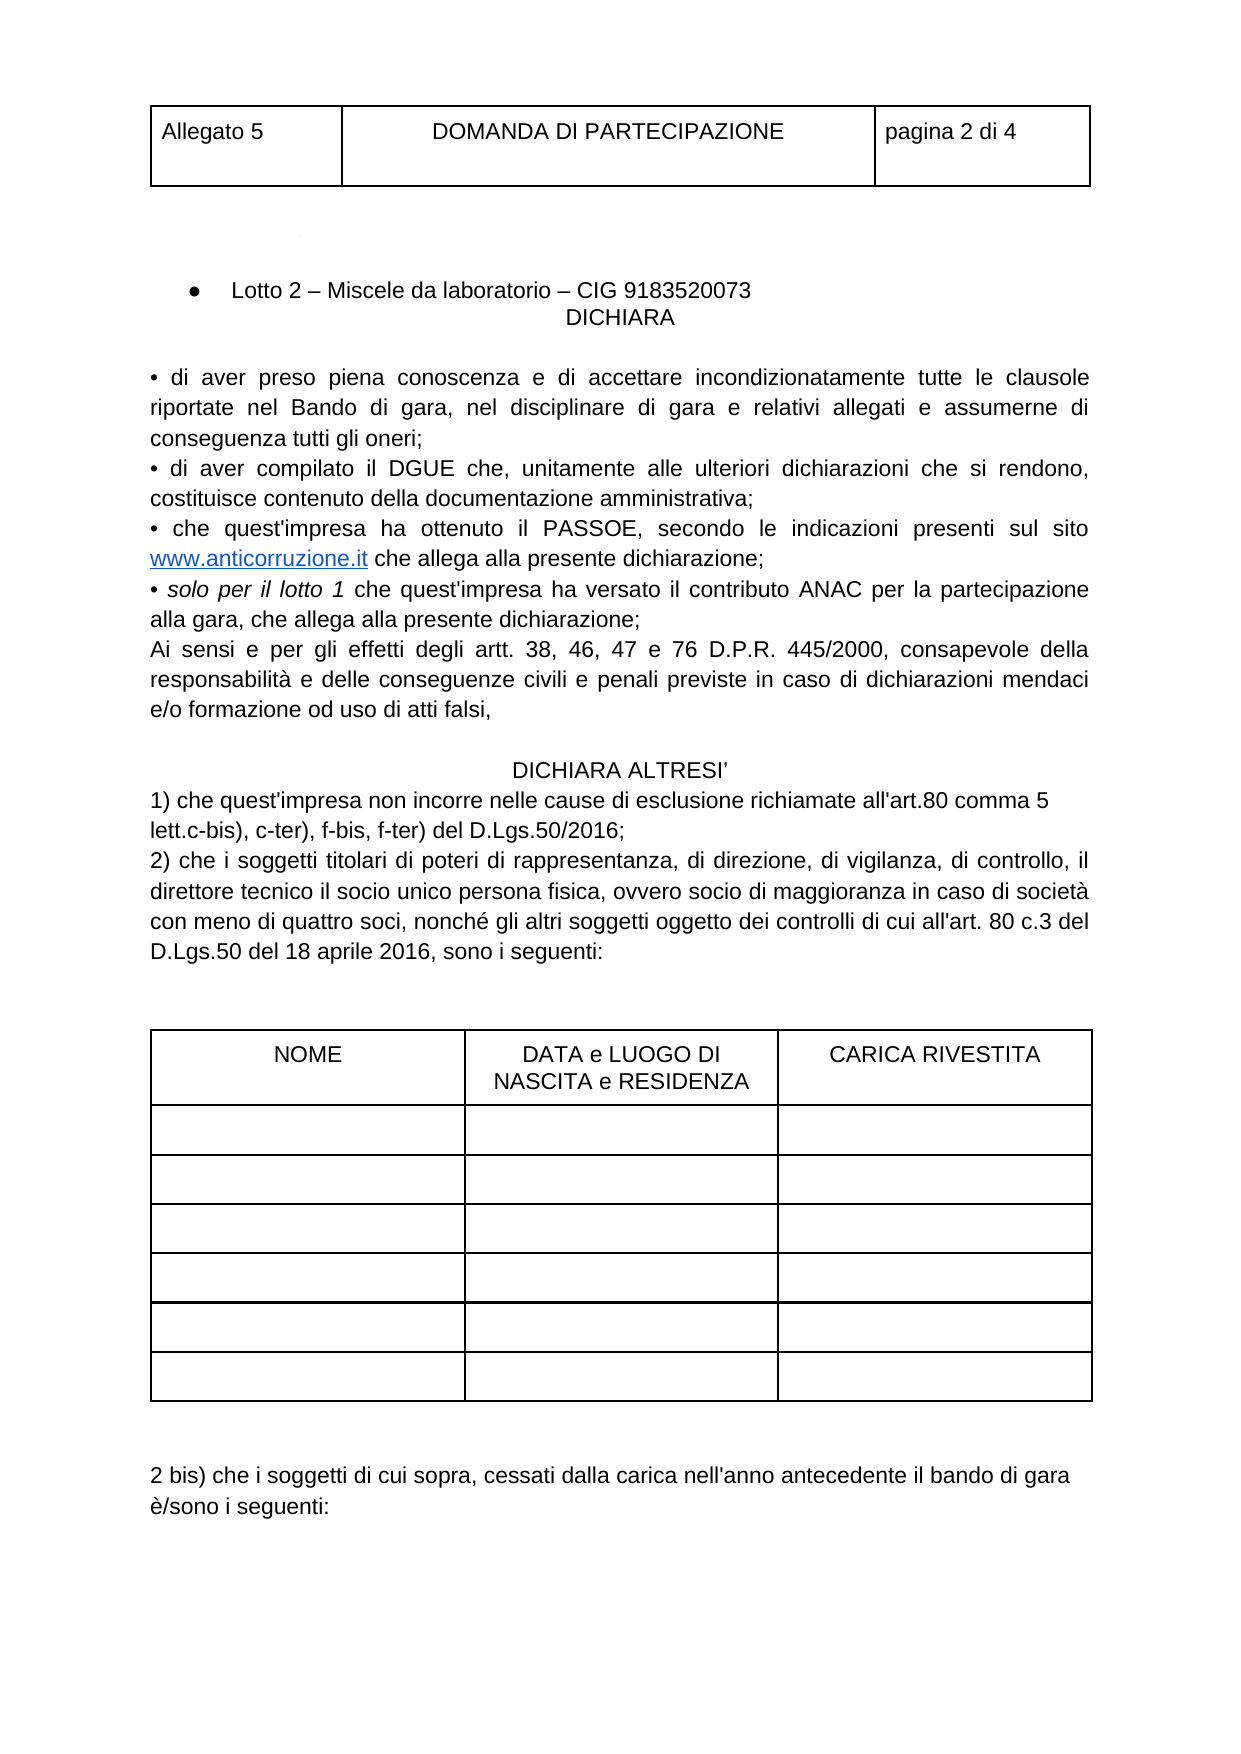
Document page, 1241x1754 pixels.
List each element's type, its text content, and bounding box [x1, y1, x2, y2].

table_cell [779, 1156, 1091, 1203]
table_cell [779, 1254, 1091, 1301]
text • solo per il lotto 1 che quest'impresa ha versato il contributo ANAC per la partecipazione alla gara, che allega alla presente dichiarazione; [150, 576, 1090, 632]
table_header DATA e LUOGO DI NASCITA e RESIDENZA [466, 1031, 777, 1104]
text DICHIARA [150, 304, 1090, 330]
table_cell [466, 1353, 777, 1400]
text • di aver preso piena conoscenza e di accettare incondizionatamente tutte le clausole riportate nel Bando di gara, nel disciplinare di gara e relativi allegati e assumerne di conseguenza tutti gli oneri; [150, 364, 1090, 451]
text 2) che i soggetti titolari di poteri di rappresentanza, di direzione, di vigilanza, di controllo, il direttore tecnico il socio unico persona fisica, ovvero socio di maggioranza in caso di società con meno di quattro soci, nonché gli altri soggetti oggetto dei controlli di cui all'art. 80 c.3 del D.Lgs.50 del 18 aprile 2016, sono i seguenti: [150, 847, 1090, 964]
table_cell [779, 1106, 1091, 1154]
table_header NOME [152, 1031, 464, 1104]
text DICHIARA ALTRESI’ [150, 757, 1090, 783]
text • di aver compilato il DGUE che, unitamente alle ulteriori dichiarazioni che si rendono, costituisce contenuto della documentazione amministrativa; [150, 455, 1090, 511]
table_header CARICA RIVESTITA [779, 1031, 1091, 1104]
table_cell [152, 1353, 464, 1400]
table_cell [152, 1304, 464, 1351]
table_cell [152, 1254, 464, 1301]
text 2 bis) che i soggetti di cui sopra, cessati dalla carica nell'anno antecedente il bando di gara è/sono i seguenti: [150, 1462, 1090, 1519]
table_cell [779, 1353, 1091, 1400]
table_cell [466, 1106, 777, 1154]
table_cell [779, 1304, 1091, 1351]
text Ai sensi e per gli effetti degli artt. 38, 46, 47 e 76 D.P.R. 445/2000, consapevole della responsabilità e delle conseguenze civili e penali previste in caso di dichiarazioni mendaci e/o formazione od uso di atti falsi, [150, 636, 1090, 723]
table_cell [779, 1205, 1091, 1252]
table_cell [466, 1156, 777, 1203]
table_cell [466, 1205, 777, 1252]
list Lotto 2 – Miscele da laboratorio – CIG 9183520073 [187, 277, 1090, 304]
table_cell [152, 1156, 464, 1203]
table_cell [466, 1304, 777, 1351]
text • che quest'impresa ha ottenuto il PASSOE, secondo le indicazioni presenti sul sito www.anticorruzione.it che allega alla presente dichiarazione; [150, 515, 1090, 572]
table_cell [466, 1254, 777, 1301]
table_cell [152, 1106, 464, 1154]
text 1) che quest'impresa non incorre nelle cause di esclusione richiamate all'art.80 comma 5 lett.c-bis), c-ter), f-bis, f-ter) del D.Lgs.50/2016; [150, 787, 1090, 844]
table_cell [152, 1205, 464, 1252]
